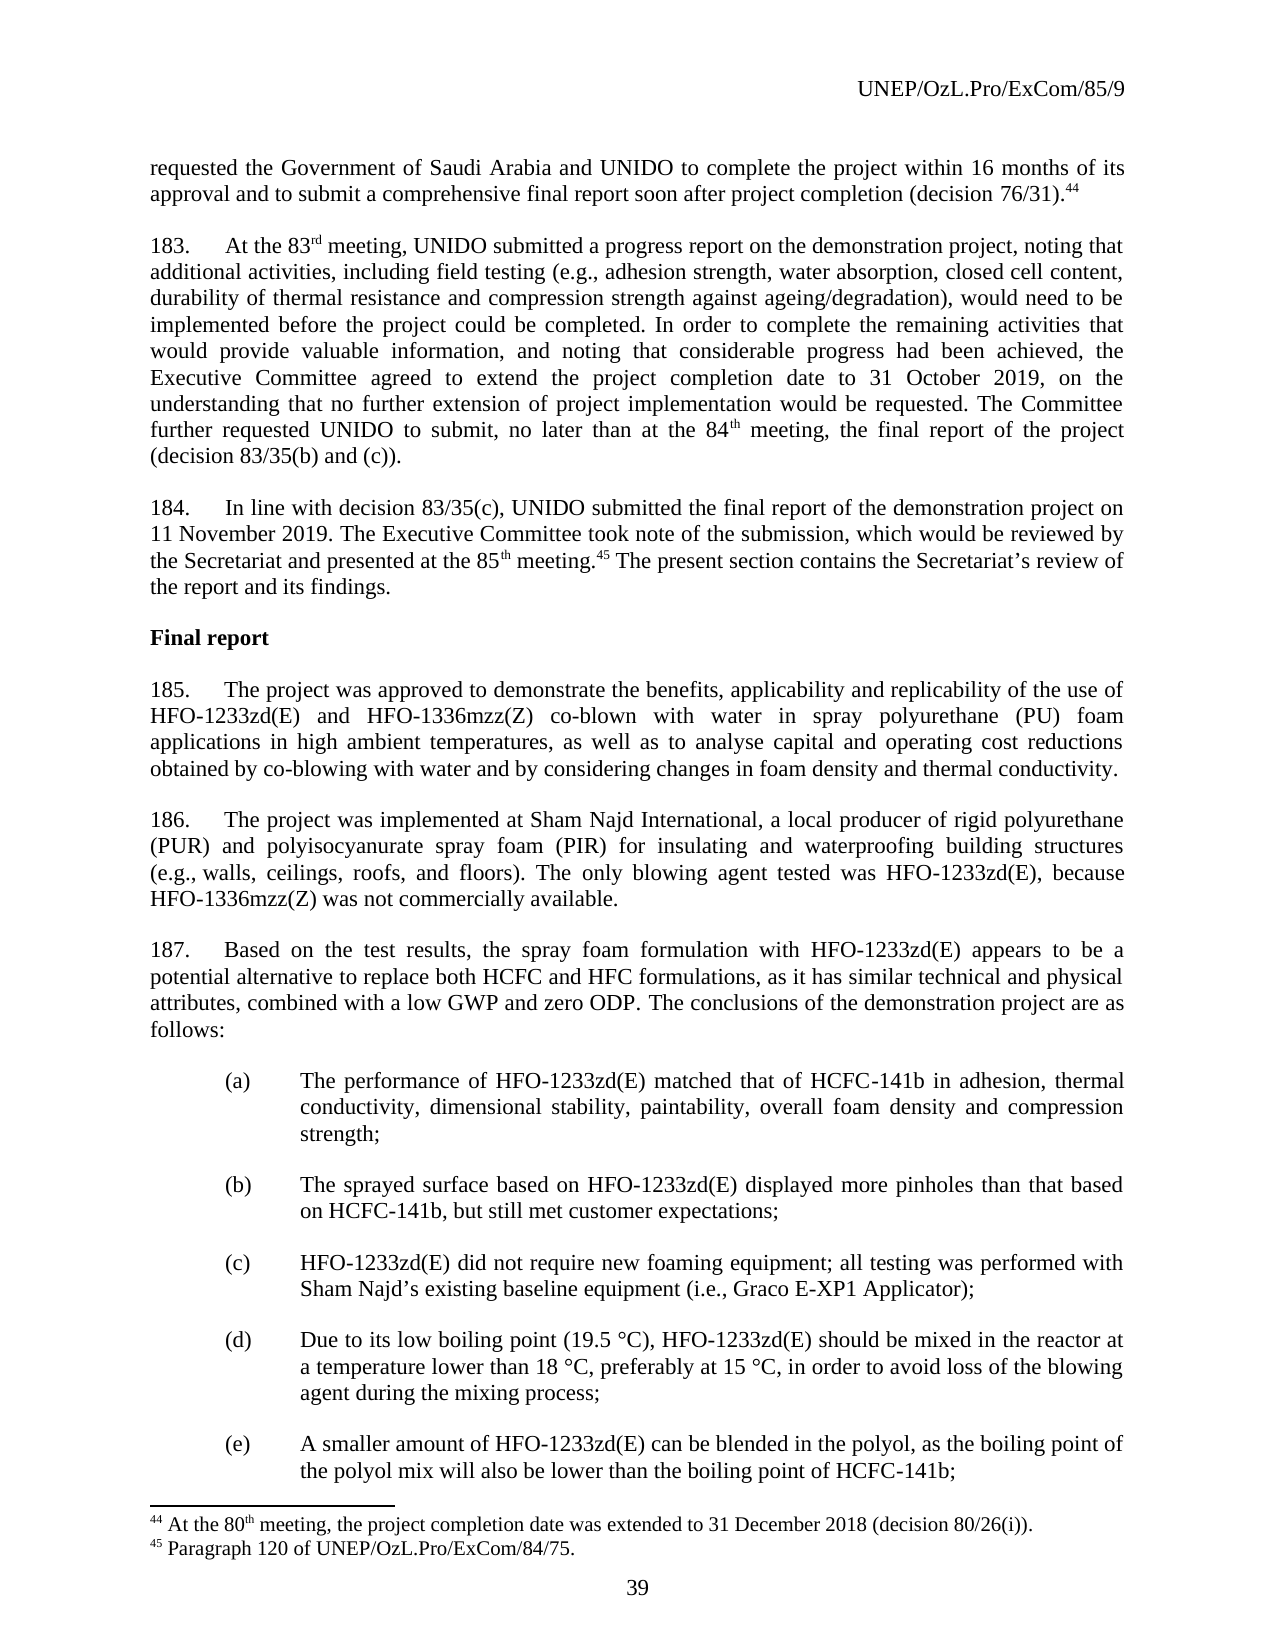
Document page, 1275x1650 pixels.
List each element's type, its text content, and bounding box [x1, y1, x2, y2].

list At the 83rd meeting, UNIDO submitted a progress report on the demonstration project, noting that additional activities, including field testing (e.g., adhesion strength, water absorption, closed cell content, durability of thermal resistance and compression strength against ageing/degradation), would need to be implemented before the project could be completed. In order to complete the remaining activities that would provide valuable information, and noting that considerable progress had been achieved, the Executive Committee agreed to extend the project completion date to 31 October 2019, on the understanding that no further extension of project implementation would be requested. The Committee further requested UNIDO to submit, no later than at the 84th meeting, the final report of the project (decision 83/35(b) and (c)). [150, 232, 1125, 469]
list Based on the test results, the spray foam formulation with HFO-1233zd(E) appears to be a potential alternative to replace both HCFC and HFC formulations, as it has similar technical and physical attributes, combined with a low GWP and zero ODP. The conclusions of the demonstration project are as follows: [150, 937, 1125, 1042]
list The project was implemented at Sham Najd International, a local producer of rigid polyurethane (PUR) and polyisocyanurate spray foam (PIR) for insulating and waterproofing building structures (e.g., walls, ceilings, roofs, and floors). The only blowing agent tested was HFO-1233zd(E), because HFO-1336mzz(Z) was not commercially available. [150, 806, 1125, 912]
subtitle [150, 154, 1125, 207]
subtitle Due to its low boiling point (19.5 °C), HFO-1233zd(E) should be mixed in the reactor at a temperature lower than 18 °C, preferably at 15 °C, in order to avoid loss of the blowing agent during the mixing process; [225, 1326, 1125, 1406]
list The project was approved to demonstrate the benefits, applicability and replicability of the use of HFO-1233zd(E) and HFO-1336mzz(Z) co-blown with water in spray polyurethane (PU) foam applications in high ambient temperatures, as well as to analyse capital and operating cost reductions obtained by co-blowing with water and by considering changes in foam density and thermal conductivity. [150, 676, 1125, 781]
list In line with decision 83/35(c), UNIDO submitted the final report of the demonstration project on 11 November 2019. The Executive Committee took note of the submission, which would be reviewed by the Secretariat and presented at the 85th meeting. The present section contains the Secretariat’s review of the report and its findings. [150, 494, 1125, 599]
text Final report [150, 624, 1125, 651]
subtitle The sprayed surface based on HFO-1233zd(E) displayed more pinholes than that based on HCFC-141b, but still met customer expectations; [225, 1171, 1125, 1224]
subtitle The performance of HFO-1233zd(E) matched that of HCFC-141b in adhesion, thermal conductivity, dimensional stability, paintability, overall foam density and compression strength; [225, 1067, 1125, 1146]
subtitle A smaller amount of HFO-1233zd(E) can be blended in the polyol, as the boiling point of the polyol mix will also be lower than the boiling point of HCFC-141b; [225, 1431, 1125, 1483]
subtitle HFO-1233zd(E) did not require new foaming equipment; all testing was performed with Sham Najd’s existing baseline equipment (i.e., Graco E-XP1 Applicator); [225, 1249, 1125, 1301]
